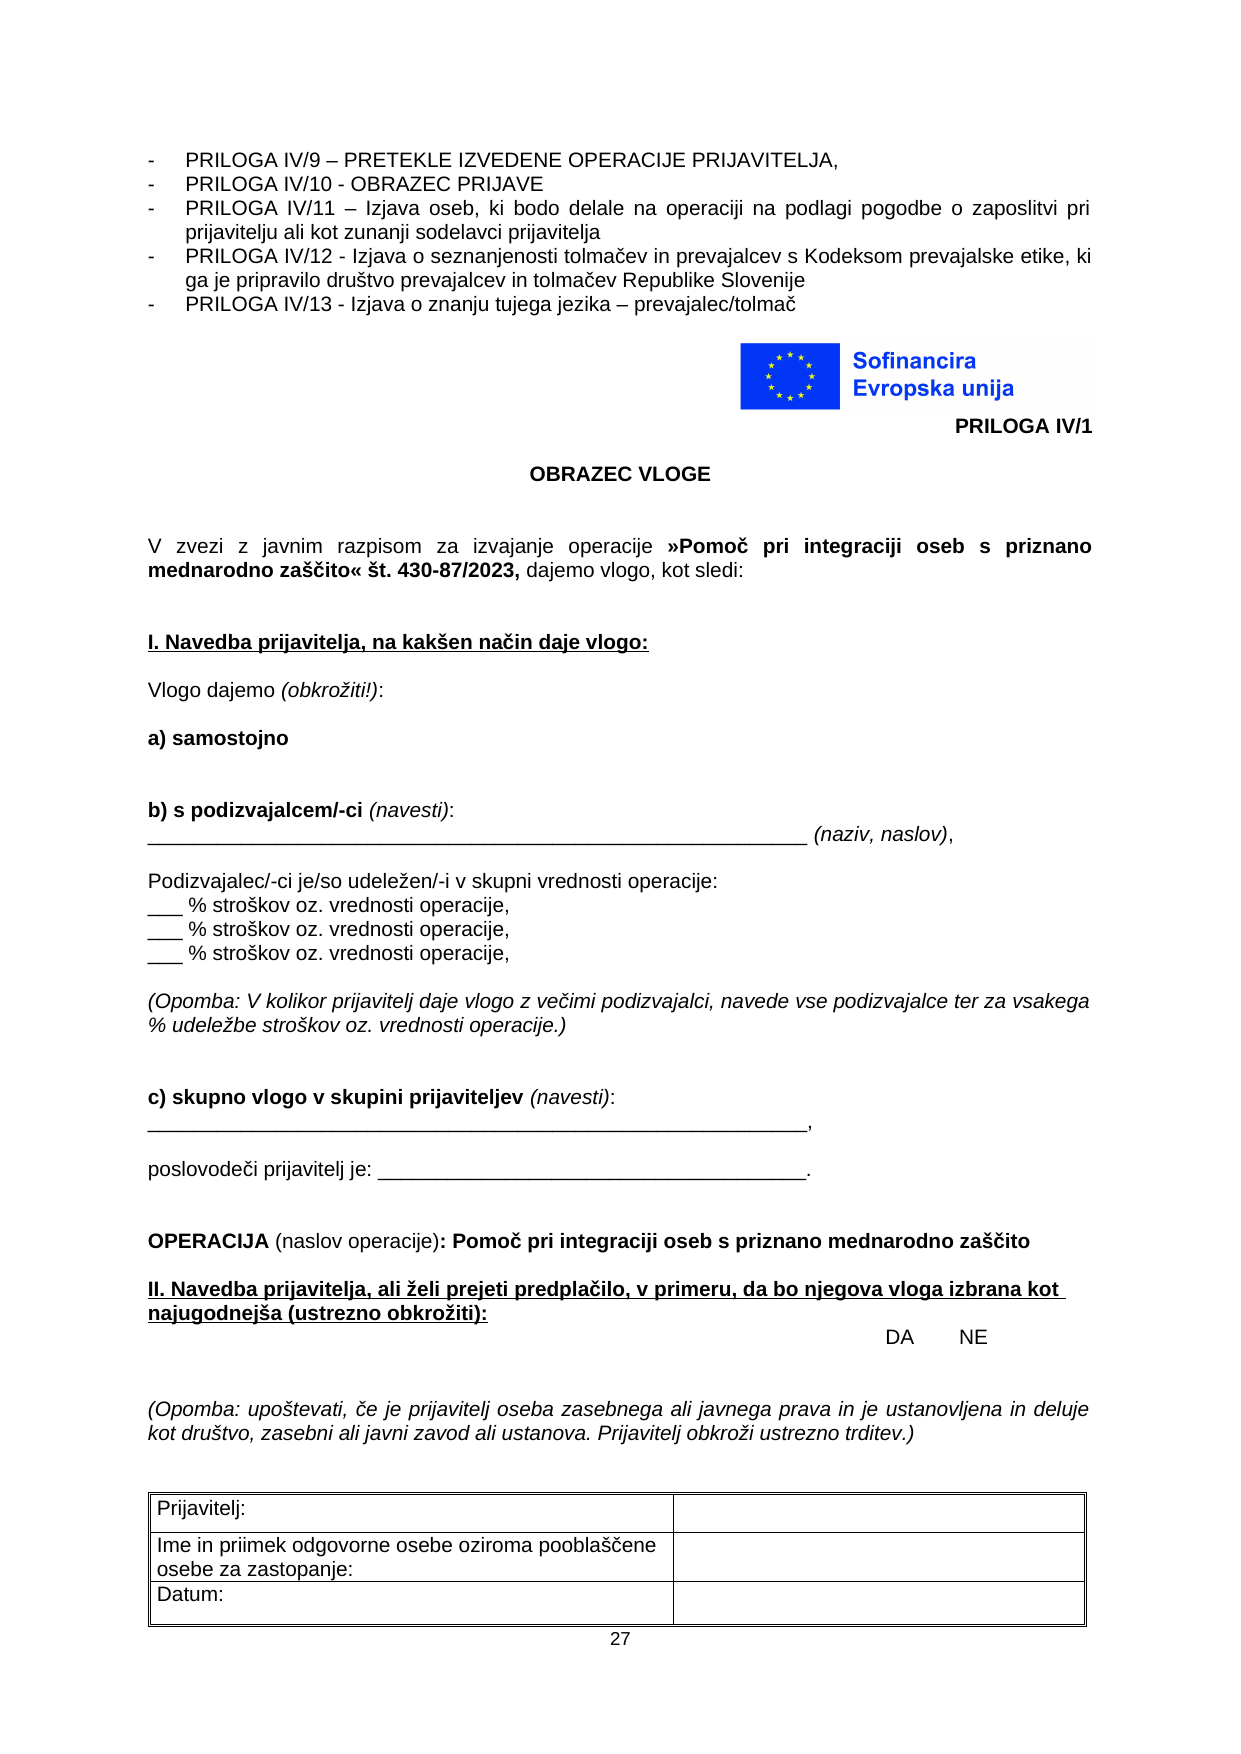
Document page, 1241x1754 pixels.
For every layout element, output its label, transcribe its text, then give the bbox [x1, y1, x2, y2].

table_header Prijavitelj: [151, 1495, 673, 1532]
text _________________________________________________________, [148, 1109, 1092, 1133]
text b) s podizvajalcem/-ci (navesti): [148, 797, 1092, 821]
text DA NE [223, 1324, 1092, 1348]
text ___ % stroškov oz. vrednosti operacije, [148, 893, 1092, 917]
text OPERACIJA (naslov operacije): Pomoč pri integraciji oseb s priznano mednarodno zaščito [148, 1229, 1092, 1253]
list PRILOGA IV/9 – PRETEKLE IZVEDENE OPERACIJE PRIJAVITELJA, [148, 148, 1092, 172]
text V zvezi z javnim razpisom za izvajanje operacije »Pomoč pri integraciji oseb s priznano mednarodno zaščito« št. 430-87/2023, dajemo vlogo, kot sledi: [148, 534, 1092, 582]
text ___ % stroškov oz. vrednosti operacije, [148, 917, 1092, 941]
list PRILOGA IV/12 - Izjava o seznanjenosti tolmačev in prevajalcev s Kodeksom prevajalske etike, ki ga je pripravilo društvo prevajalcev in tolmačev Republike Slovenije [148, 243, 1092, 291]
table_header [674, 1495, 1084, 1532]
text II. Navedba prijavitelja, ali želi prejeti predplačilo, v primeru, da bo njegova vloga izbrana kot najugodnejša (ustrezno obkrožiti): [148, 1277, 1092, 1324]
list PRILOGA IV/11 – Izjava oseb, ki bodo delale na operaciji na podlagi pogodbe o zaposlitvi pri prijavitelju ali kot zunanji sodelavci prijavitelja [148, 196, 1092, 243]
text (Opomba: V kolikor prijavitelj daje vlogo z večimi podizvajalci, navede vse podizvajalce ter za vsakega % udeležbe stroškov oz. vrednosti operacije.) [148, 989, 1092, 1037]
text I. Navedba prijavitelja, na kakšen način daje vlogo: [148, 630, 1092, 654]
text poslovodeči prijavitelj je: _____________________________________. [148, 1157, 1092, 1181]
table_cell [674, 1533, 1084, 1581]
text c) skupno vlogo v skupini prijaviteljev (navesti): [148, 1085, 1092, 1109]
text PRILOGA IV/1 [148, 414, 1092, 438]
text OBRAZEC VLOGE [148, 462, 1092, 486]
picture [736, 339, 1093, 414]
text a) samostojno [148, 726, 1092, 749]
text (Opomba: upoštevati, če je prijavitelj oseba zasebnega ali javnega prava in je ustanovljena in deluje kot društvo, zasebni ali javni zavod ali ustanova. Prijavitelj obkroži ustrezno trditev.) [148, 1396, 1092, 1444]
text Vlogo dajemo (obkrožiti!): [148, 678, 1092, 702]
text _________________________________________________________ (naziv, naslov), [148, 821, 1092, 845]
text ___ % stroškov oz. vrednosti operacije, [148, 941, 1092, 965]
table_cell Ime in priimek odgovorne osebe oziroma pooblaščene osebe za zastopanje: [151, 1533, 673, 1581]
list PRILOGA IV/10 - OBRAZEC PRIJAVE [148, 172, 1092, 196]
list PRILOGA IV/13 - Izjava o znanju tujega jezika – prevajalec/tolmač [148, 291, 1092, 315]
table_cell [674, 1582, 1084, 1624]
text Podizvajalec/-ci je/so udeležen/-i v skupni vrednosti operacije: [148, 869, 1092, 893]
table_cell Datum: [151, 1582, 673, 1624]
